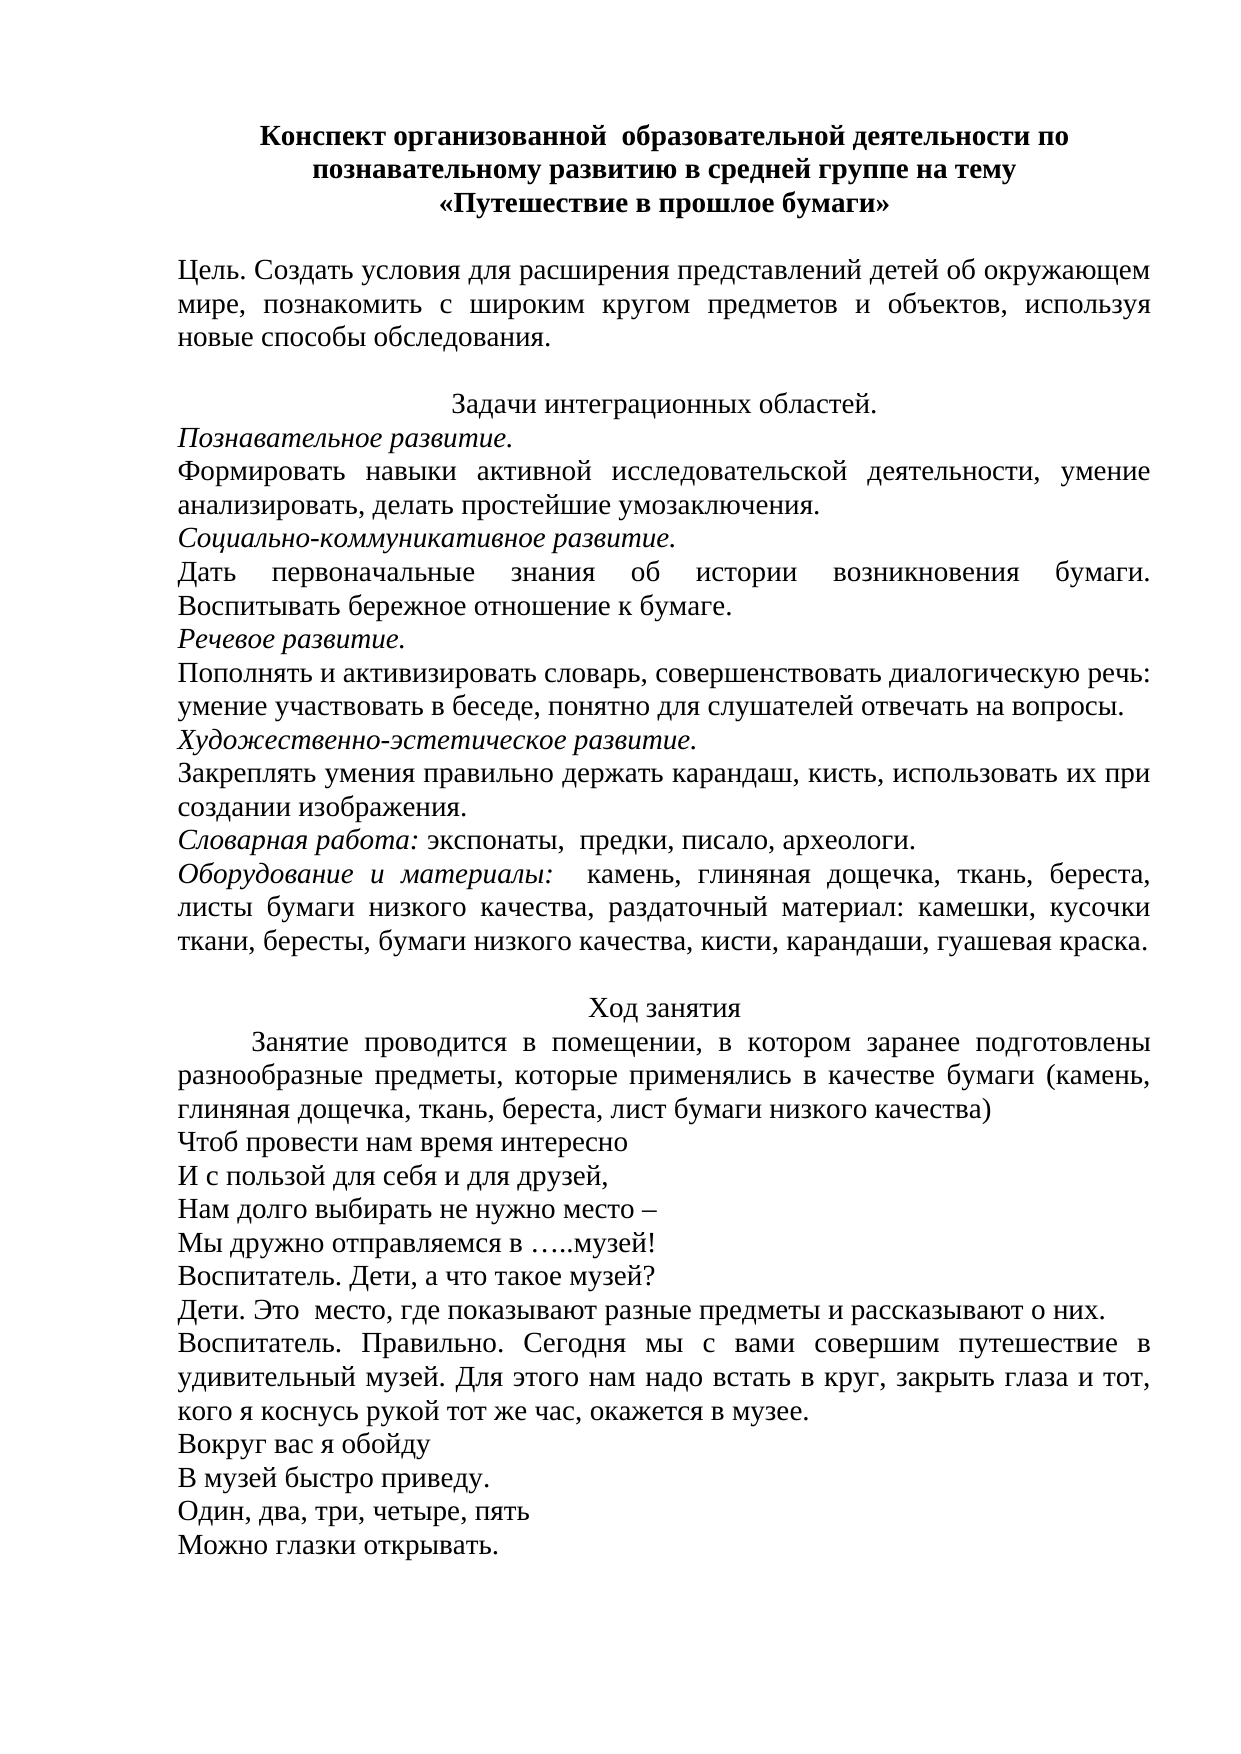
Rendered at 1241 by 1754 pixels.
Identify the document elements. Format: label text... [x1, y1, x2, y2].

text Пополнять и активизировать словарь, совершенствовать диалогическую речь: умение участвовать в беседе, понятно для слушателей отвечать на вопросы. [177, 655, 1152, 722]
text Оборудование и материалы: камень, глиняная дощечка, ткань, береста, листы бумаги низкого качества, раздаточный материал: камешки, кусочки ткани, бересты, бумаги низкого качества, кисти, карандаши, гуашевая краска. [177, 856, 1152, 957]
text Дети. Это место, где показывают разные предметы и рассказывают о них. [177, 1292, 1152, 1326]
text Словарная работа: экспонаты, предки, писало, археологи. [177, 822, 1152, 856]
text Воспитатель. Правильно. Сегодня мы с вами совершим путешествие в удивительный музей. Для этого нам надо встать в круг, закрыть глаза и тот, кого я коснусь рукой тот же час, окажется в музее. [177, 1326, 1152, 1426]
text Вокруг вас я обойду [177, 1426, 1152, 1460]
text Можно глазки открывать. [177, 1527, 1152, 1560]
text Познавательное развитие. [177, 420, 1152, 453]
text Дать первоначальные знания об истории возникновения бумаги. Воспитывать бережное отношение к бумаге. [177, 554, 1152, 621]
text Нам долго выбирать не нужно место – [177, 1191, 1152, 1225]
text «Путешествие в прошлое бумаги» [177, 185, 1152, 219]
text Формировать навыки активной исследовательской деятельности, умение анализировать, делать простейшие умозаключения. [177, 453, 1152, 521]
text Один, два, три, четыре, пять [177, 1493, 1152, 1527]
text Конспект организованной образовательной деятельности по познавательному развитию в средней группе на тему [177, 118, 1152, 185]
text Речевое развитие. [177, 621, 1152, 655]
text Художественно-эстетическое развитие. [177, 722, 1152, 755]
text И с пользой для себя и для друзей, [177, 1158, 1152, 1191]
text Цель. Создать условия для расширения представлений детей об окружающем мире, познакомить с широким кругом предметов и объектов, используя новые способы обследования. [177, 252, 1152, 353]
text Мы дружно отправляемся в …..музей! [177, 1225, 1152, 1258]
text В музей быстро приведу. [177, 1460, 1152, 1493]
text Воспитатель. Дети, а что такое музей? [177, 1258, 1152, 1292]
text Занятие проводится в помещении, в котором заранее подготовлены разнообразные предметы, которые применялись в качестве бумаги (камень, глиняная дощечка, ткань, береста, лист бумаги низкого качества) [177, 1024, 1152, 1124]
text Чтоб провести нам время интересно [177, 1124, 1152, 1158]
text Задачи интеграционных областей. [177, 386, 1152, 420]
text Закреплять умения правильно держать карандаш, кисть, использовать их при создании изображения. [177, 755, 1152, 822]
text Социально-коммуникативное развитие. [177, 521, 1152, 554]
text Ход занятия [177, 990, 1152, 1024]
